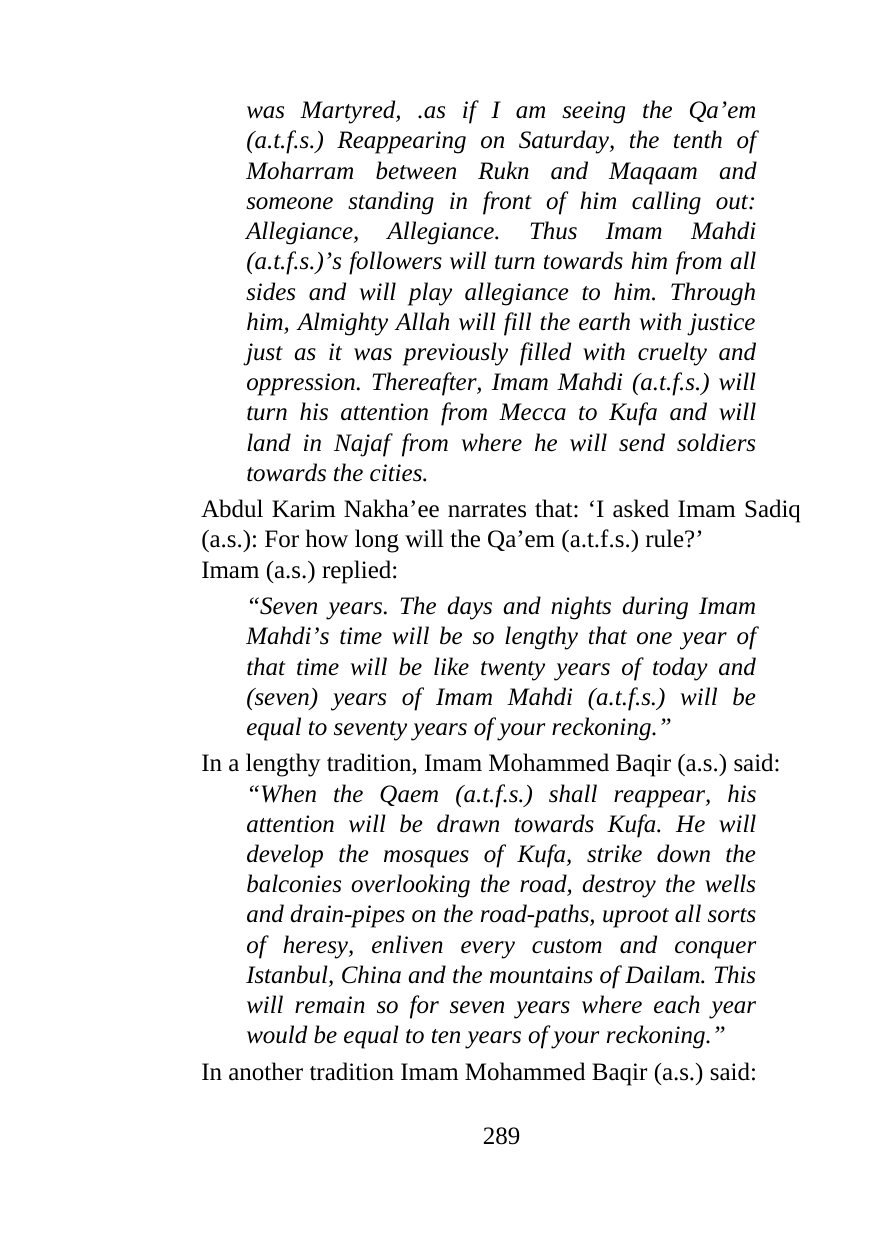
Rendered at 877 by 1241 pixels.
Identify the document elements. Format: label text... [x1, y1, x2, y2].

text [246, 94, 757, 487]
text “Seven years. The days and nights during Imam Mahdi’s time will be so lengthy that one year of that time will be like twenty years of today and (seven) years of Imam Mahdi (a.t.f.s.) will be equal to seventy years of your reckoning.” [246, 590, 757, 741]
text “When the Qaem (a.t.f.s.) shall reappear, his attention will be drawn towards Kufa. He will develop the mosques of Kufa, strike down the balconies overlooking the road, destroy the wells and drain-pipes on the road-paths, uproot all sorts of heresy, enliven every custom and conquer Istanbul, China and the mountains of Dailam. This will remain so for seven years where each year would be equal to ten years of your reckoning.” [246, 778, 757, 1050]
text Imam (a.s.) replied: [201, 554, 802, 584]
text In a lengthy tradition, Imam Mohammed Baqir (a.s.) said: [201, 748, 802, 778]
text In another tradition Imam Mohammed Baqir (a.s.) said: [201, 1056, 802, 1086]
text Abdul Karim Nakha’ee narrates that: ‘I asked Imam Sadiq (a.s.): For how long will the Qa’em (a.t.f.s.) rule?’ [201, 493, 802, 554]
